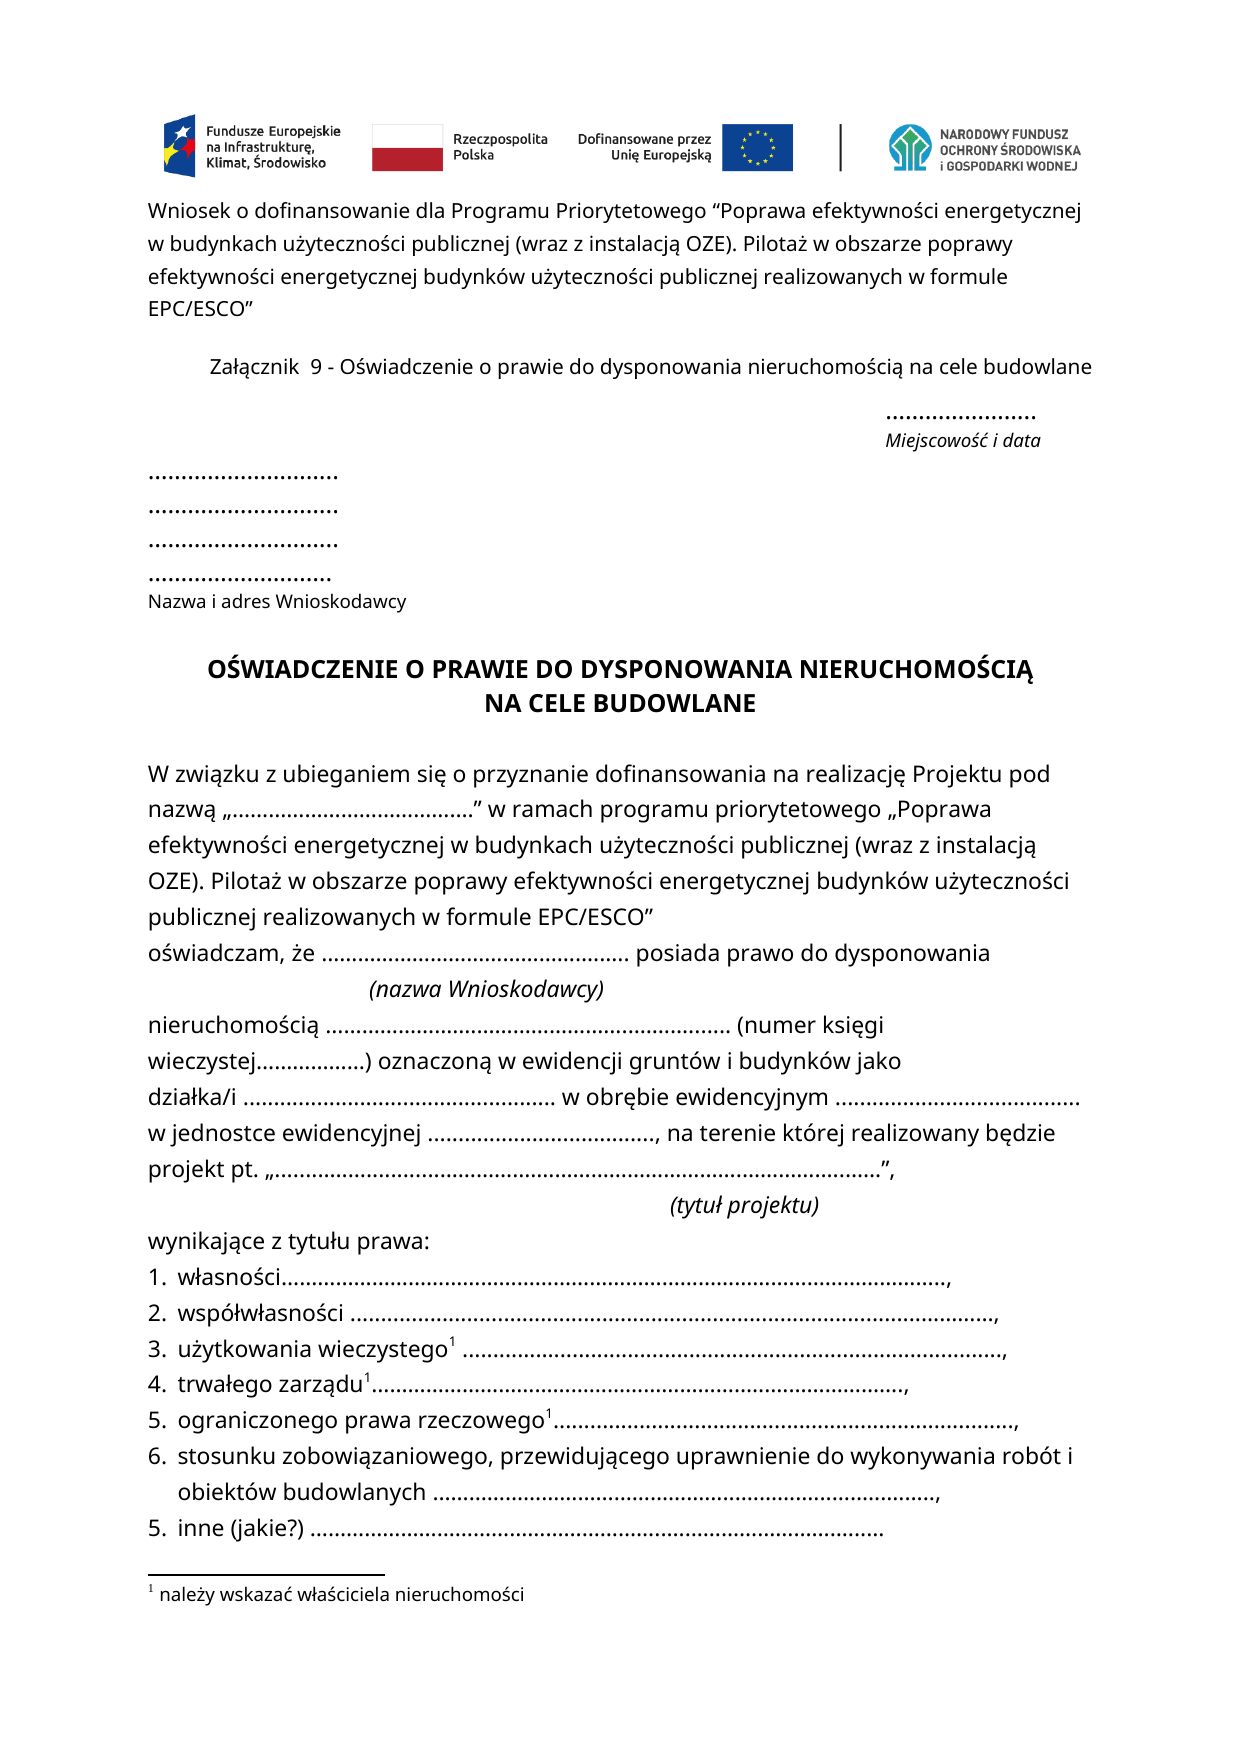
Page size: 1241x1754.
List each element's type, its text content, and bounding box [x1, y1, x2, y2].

subtitle OŚWIADCZENIE O PRAWIE DO DYSPONOWANIA NIERUCHOMOŚCIĄ [148, 652, 1093, 686]
picture [147, 98, 1093, 193]
text Nazwa i adres Wnioskodawcy [148, 589, 1093, 614]
text oświadczam, że ……………………………………….….. posiada prawo do dysponowania [148, 937, 1093, 968]
text 1. własności……………………………………………………………………………………………….., [148, 1261, 1093, 1292]
text ……………………….. [148, 453, 1093, 487]
text ………………………. [148, 555, 1093, 589]
text 2. współwłasności .............................................................................................…………, [148, 1297, 1093, 1328]
list użytkowania wieczystego1 .........……........................................................................., [148, 1332, 1093, 1364]
list stosunku zobowiązaniowego, przewidującego uprawnienie do wykonywania robót i obiektów budowlanych …………………………………………...…………...……...…….., [148, 1440, 1093, 1507]
list trwałego zarządu………………………………………………………...…………………., [148, 1368, 1093, 1400]
text nieruchomością ………………….……………………….….……....... (numer księgi wieczystej………………) oznaczoną w ewidencji gruntów i budynków jako działka/i ................................................... w obrębie ewidencyjnym ........................................ w jednostce ewidencyjnej ....................................., na terenie której realizowany będzie projekt pt. „.......…..…............………….……………………………….……………..……”, [148, 1009, 1093, 1184]
text 5. inne (jakie?) …………………………………………………..…………………………...… [148, 1512, 1093, 1543]
text (nazwa Wnioskodawcy) [295, 973, 1093, 1004]
list ograniczonego prawa rzeczowego1..........................................................................., [148, 1404, 1093, 1436]
text Miejscowość i data [885, 427, 1093, 453]
text ………………….. [811, 393, 1093, 427]
text wynikające z tytułu prawa: [148, 1225, 1093, 1256]
text ……………………….. [148, 487, 1093, 521]
text W związku z ubieganiem się o przyznanie dofinansowania na realizację Projektu pod nazwą „………………………………….” w ramach programu priorytetowego „Poprawa efektywności energetycznej w budynkach użyteczności publicznej (wraz z instalacją OZE). Pilotaż w obszarze poprawy efektywności energetycznej budynków użyteczności publicznej realizowanych w formule EPC/ESCO” [148, 757, 1093, 932]
text ……………………….. [148, 521, 1093, 555]
text (tytuł projektu) [590, 1189, 1093, 1220]
subtitle NA CELE BUDOWLANE [148, 686, 1093, 720]
